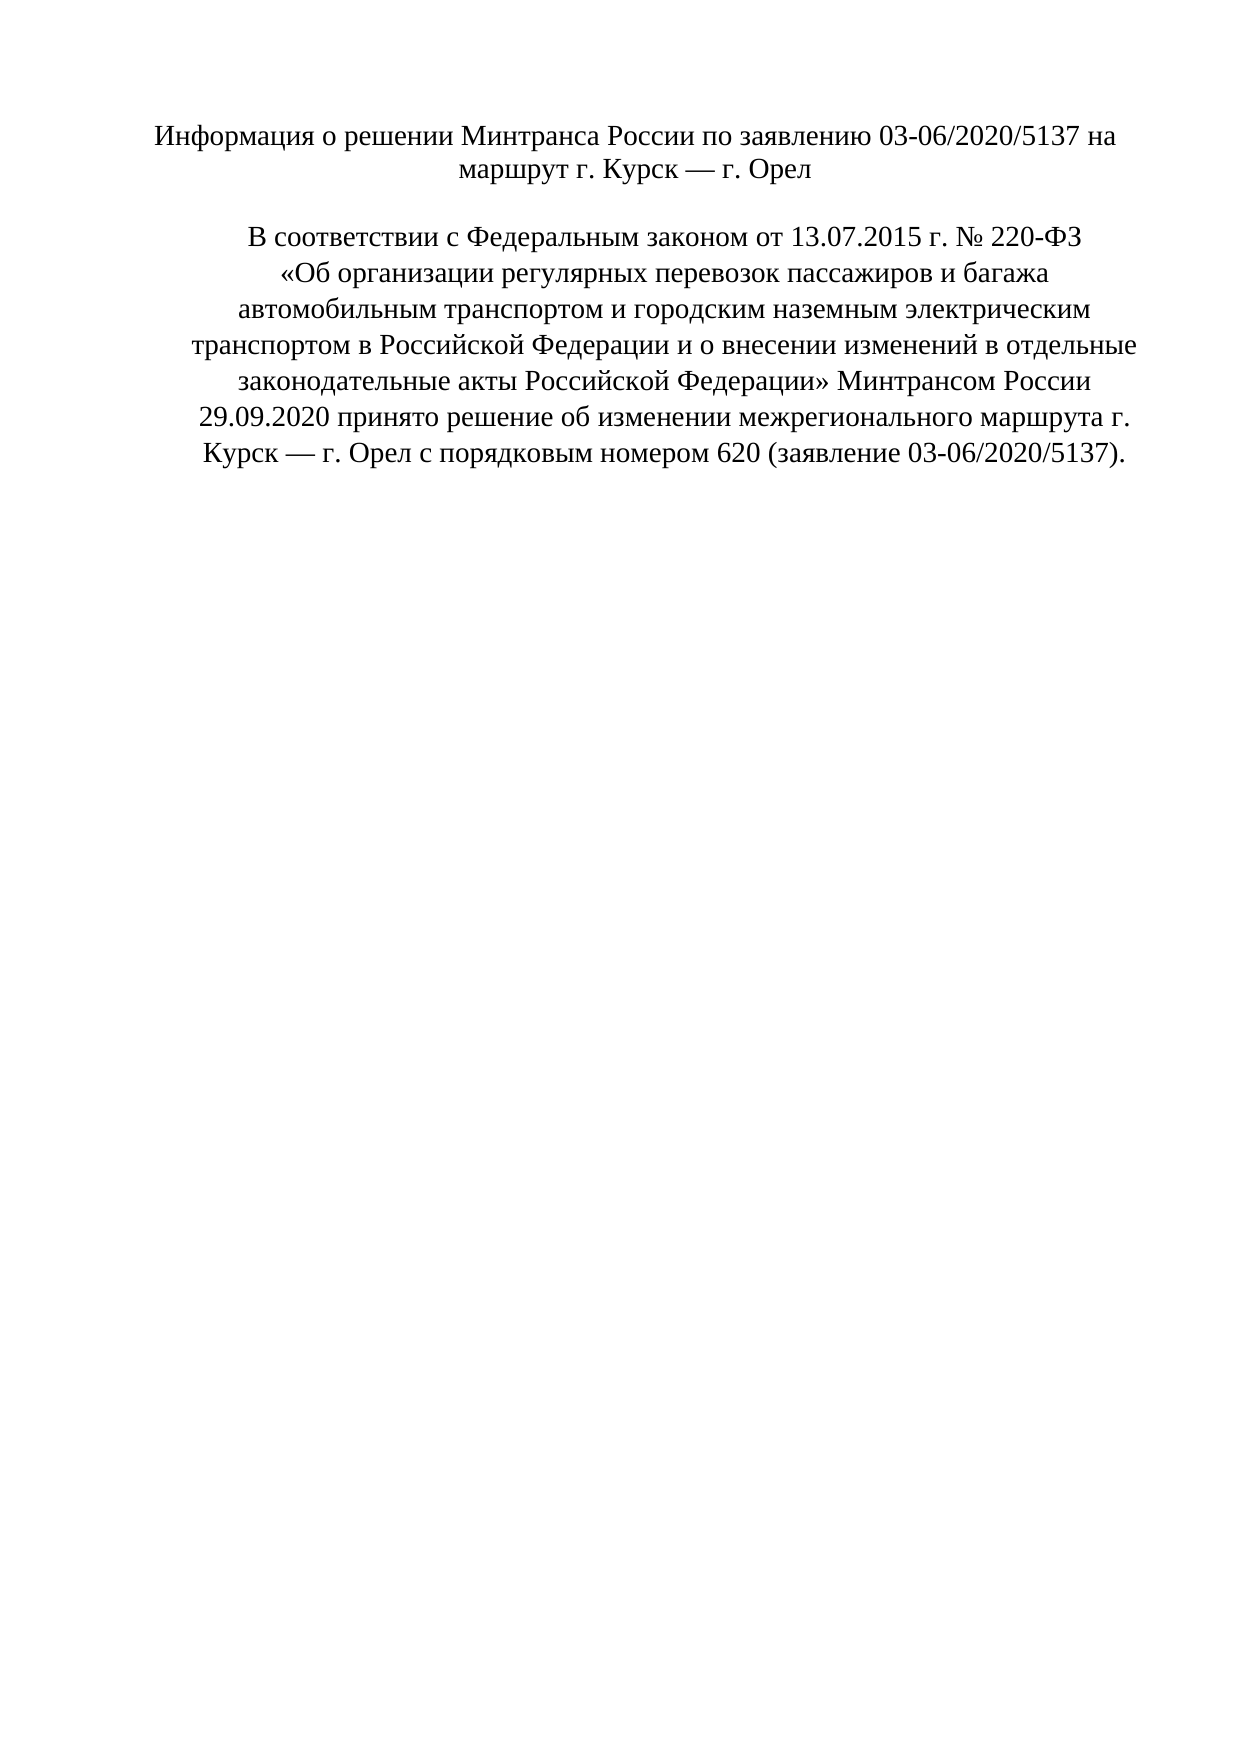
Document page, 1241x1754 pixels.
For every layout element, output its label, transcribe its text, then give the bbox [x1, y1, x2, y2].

text Информация о решении Минтранса России по заявлению 03-06/2020/5137 на маршрут г. Курск — г. Орел [118, 118, 1152, 185]
text В соответствии с Федеральным законом от 13.07.2015 г. № 220-ФЗ «Об организации регулярных перевозок пассажиров и багажа автомобильным транспортом и городским наземным электрическим транспортом в Российской Федерации и о внесении изменений в отдельные законодательные акты Российской Федерации» Минтрансом России 29.09.2020 принято решение об изменении межрегионального маршрута г. Курск — г. Орел с порядковым номером 620 (заявление 03-06/2020/5137). [177, 219, 1152, 469]
